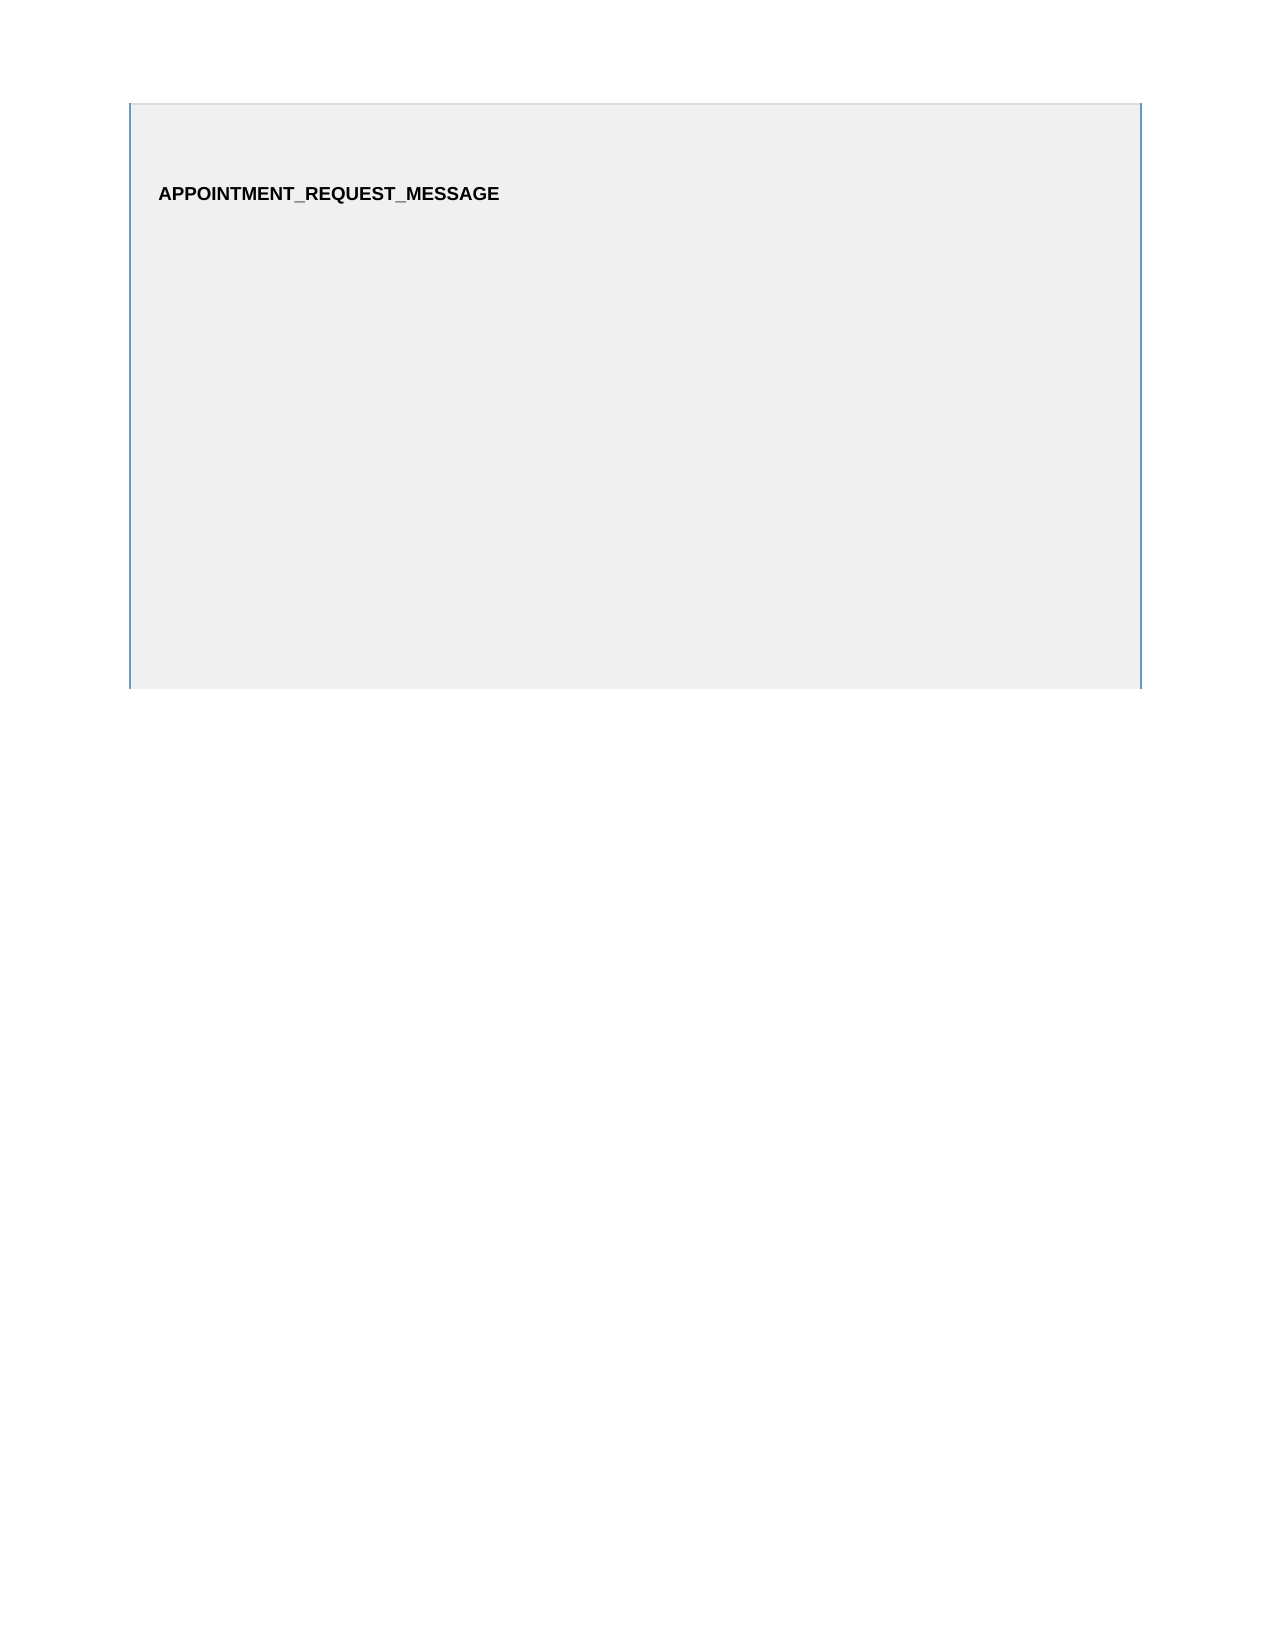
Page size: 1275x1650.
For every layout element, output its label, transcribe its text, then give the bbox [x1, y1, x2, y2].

table_cell APPOINTMENT_REQUEST_MESSAGE [131, 105, 1140, 689]
